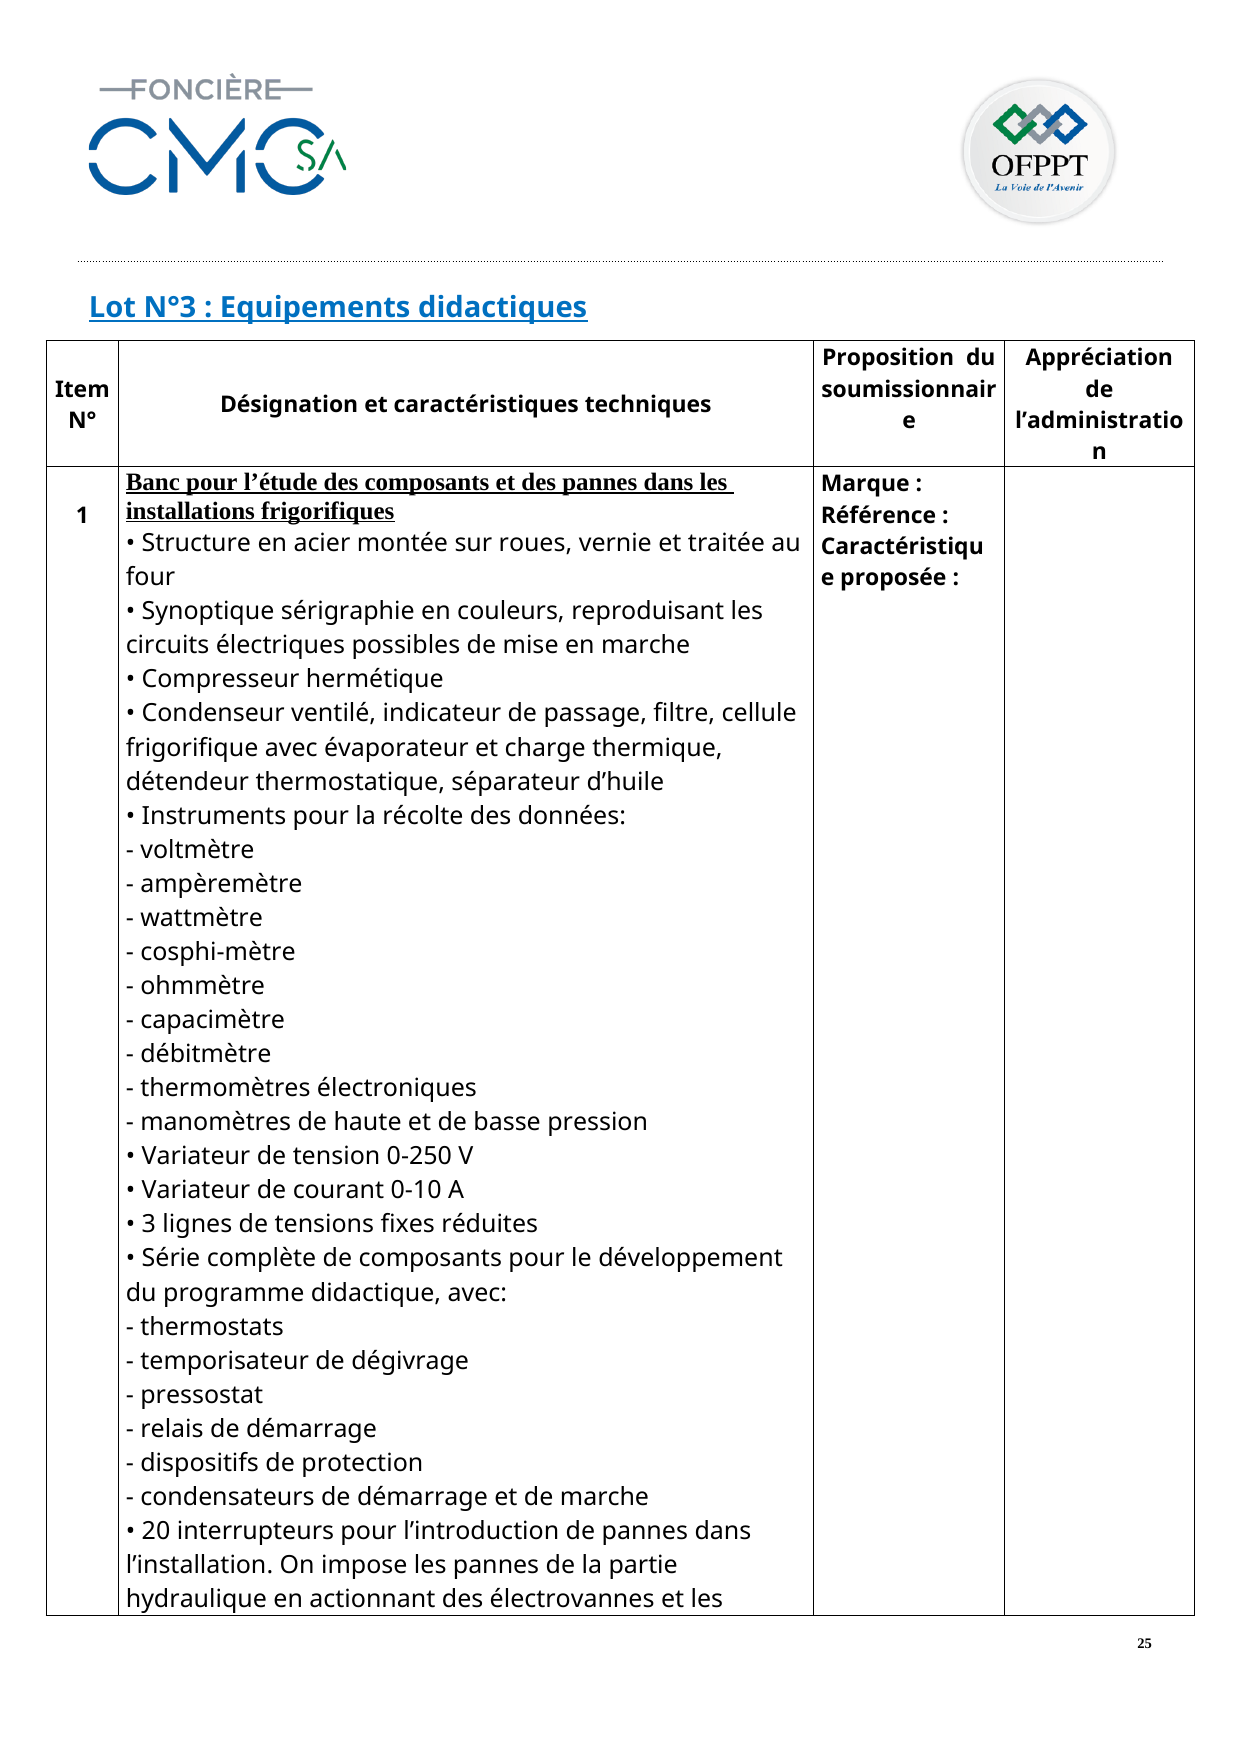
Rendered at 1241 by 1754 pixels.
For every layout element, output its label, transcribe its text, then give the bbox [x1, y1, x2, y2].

table_header Proposition du soumissionnaire [814, 341, 1004, 466]
table_cell 1 [47, 467, 118, 1615]
picture [88, 73, 347, 195]
table_cell Marque : Référence : Caractéristique proposée : [814, 467, 1004, 1615]
table_cell [1005, 467, 1194, 1615]
picture [956, 73, 1120, 229]
table_header Désignation et caractéristiques techniques [119, 341, 813, 466]
table_header Appréciation de l’administration [1005, 341, 1194, 466]
text Lot N°3 : Equipements didactiques [89, 286, 1152, 326]
table_header Item N° [47, 341, 118, 466]
